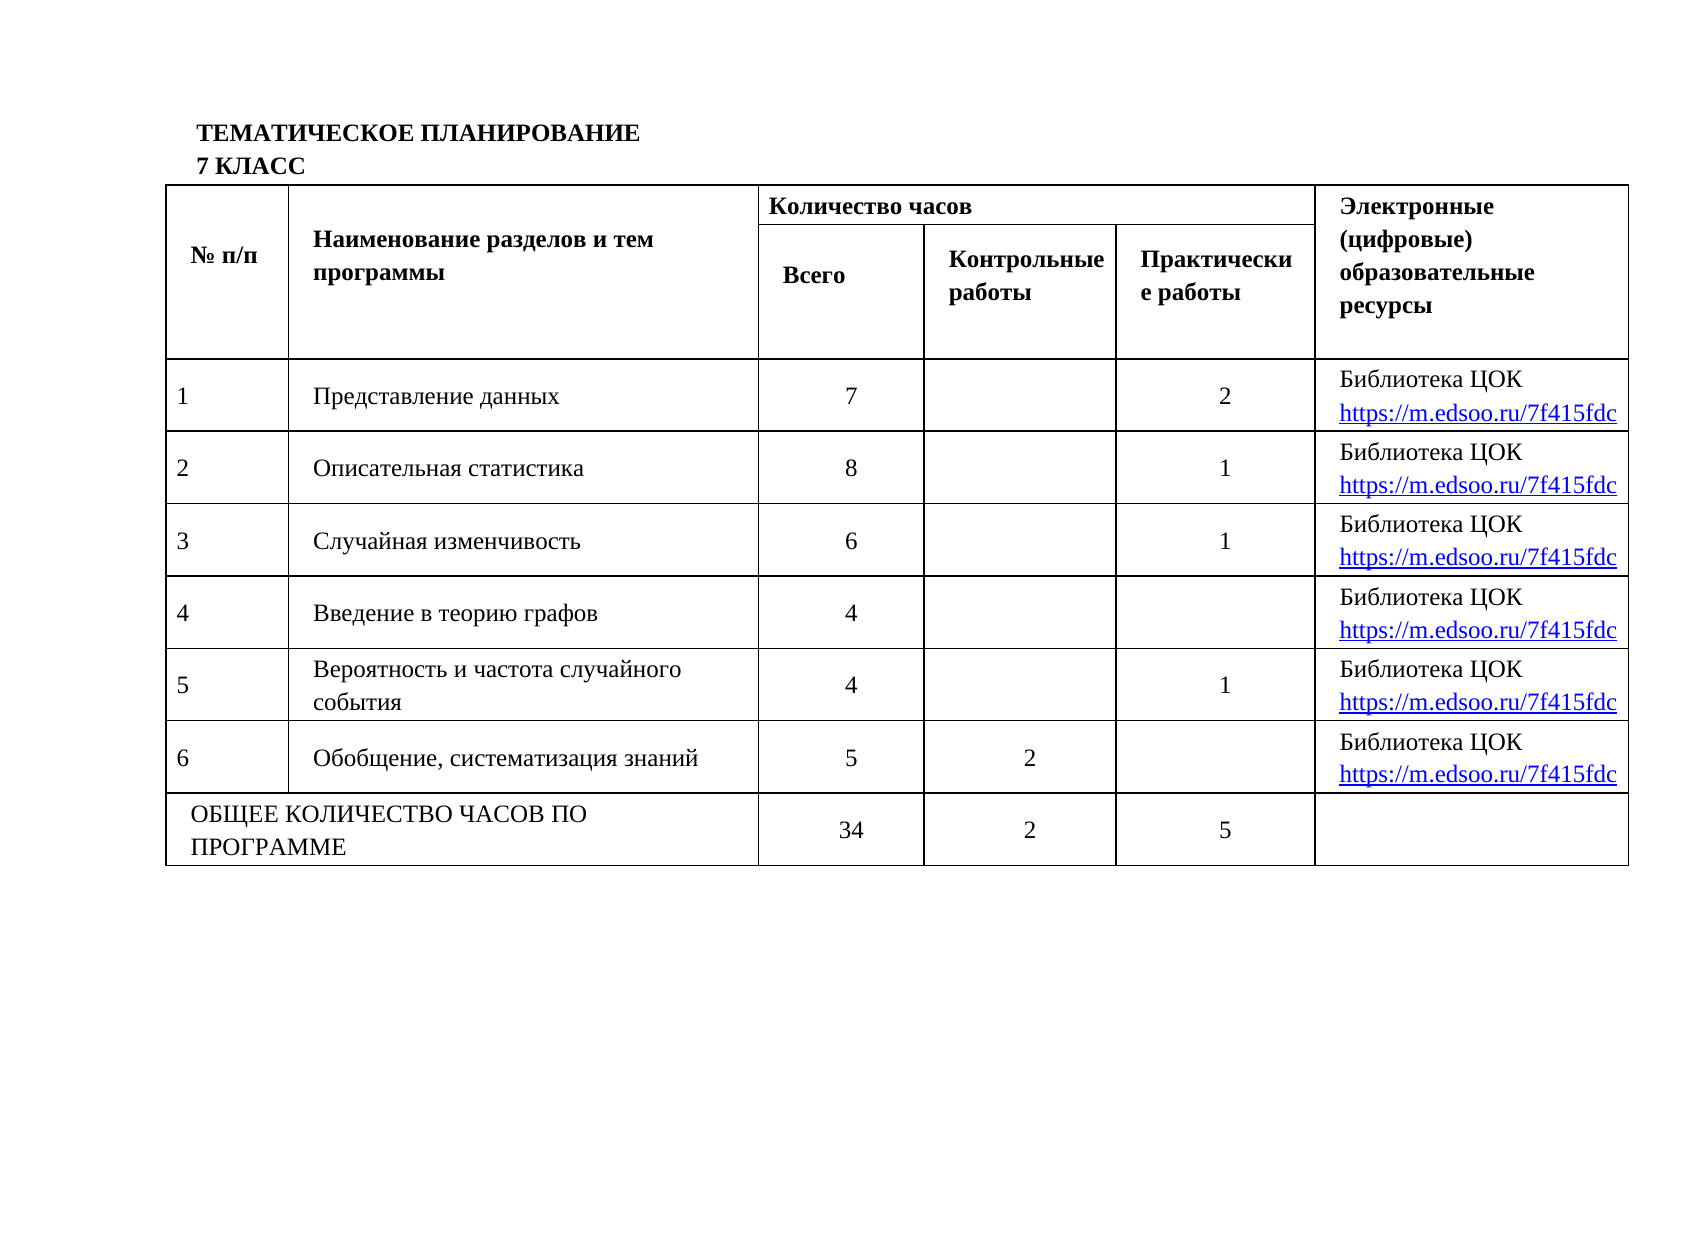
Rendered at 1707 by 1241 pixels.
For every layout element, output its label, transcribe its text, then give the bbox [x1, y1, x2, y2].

table_cell Обобщение, систематизация знаний [289, 721, 758, 792]
table_cell 6 [167, 721, 288, 792]
table_cell 5 [1117, 794, 1314, 864]
table_cell [1316, 794, 1628, 864]
table_cell 6 [759, 504, 923, 575]
table_cell 2 [925, 794, 1115, 864]
table_cell 8 [759, 432, 923, 503]
table_cell 5 [759, 721, 923, 792]
table_cell 34 [759, 794, 923, 864]
text 7 КЛАСС [190, 151, 1618, 180]
text ТЕМАТИЧЕСКОЕ ПЛАНИРОВАНИЕ [190, 118, 1618, 147]
table_cell Контрольные работы [925, 225, 1115, 358]
table_cell 7 [759, 360, 923, 430]
table_cell Библиотека ЦОК https://m.edsoo.ru/7f415fdc [1316, 721, 1628, 792]
table_cell Вероятность и частота случайного события [289, 649, 758, 720]
table_cell [1117, 721, 1314, 792]
table_cell 4 [167, 577, 288, 647]
table_cell 1 [1117, 432, 1314, 503]
table_cell 1 [1117, 649, 1314, 720]
table_cell Библиотека ЦОК https://m.edsoo.ru/7f415fdc [1316, 432, 1628, 503]
table_header Количество часов [759, 186, 1314, 223]
table_cell Библиотека ЦОК https://m.edsoo.ru/7f415fdc [1316, 649, 1628, 720]
table_cell 2 [167, 432, 288, 503]
table_cell 4 [759, 577, 923, 647]
table_cell ОБЩЕЕ КОЛИЧЕСТВО ЧАСОВ ПО ПРОГРАММЕ [167, 794, 758, 864]
table_cell [925, 504, 1115, 575]
table_header № п/п [167, 186, 288, 358]
table_cell 1 [167, 360, 288, 430]
table_cell Практические работы [1117, 225, 1314, 358]
table_header Наименование разделов и тем программы [289, 186, 758, 358]
table_cell 3 [167, 504, 288, 575]
table_cell 1 [1117, 504, 1314, 575]
table_cell [925, 360, 1115, 430]
table_cell Библиотека ЦОК https://m.edsoo.ru/7f415fdc [1316, 360, 1628, 430]
table_cell Введение в теорию графов [289, 577, 758, 647]
table_cell 4 [759, 649, 923, 720]
table_cell 2 [1117, 360, 1314, 430]
table_cell Случайная изменчивость [289, 504, 758, 575]
table_cell [1117, 577, 1314, 647]
table_cell Описательная статистика [289, 432, 758, 503]
table_header Электронные (цифровые) образовательные ресурсы [1316, 186, 1628, 358]
table_cell Представление данных [289, 360, 758, 430]
table_cell [925, 649, 1115, 720]
table_cell Библиотека ЦОК https://m.edsoo.ru/7f415fdc [1316, 577, 1628, 647]
table_cell Библиотека ЦОК https://m.edsoo.ru/7f415fdc [1316, 504, 1628, 575]
table_cell 5 [167, 649, 288, 720]
table_cell [925, 577, 1115, 647]
table_cell 2 [925, 721, 1115, 792]
table_cell Всего [759, 225, 923, 358]
table_cell [925, 432, 1115, 503]
